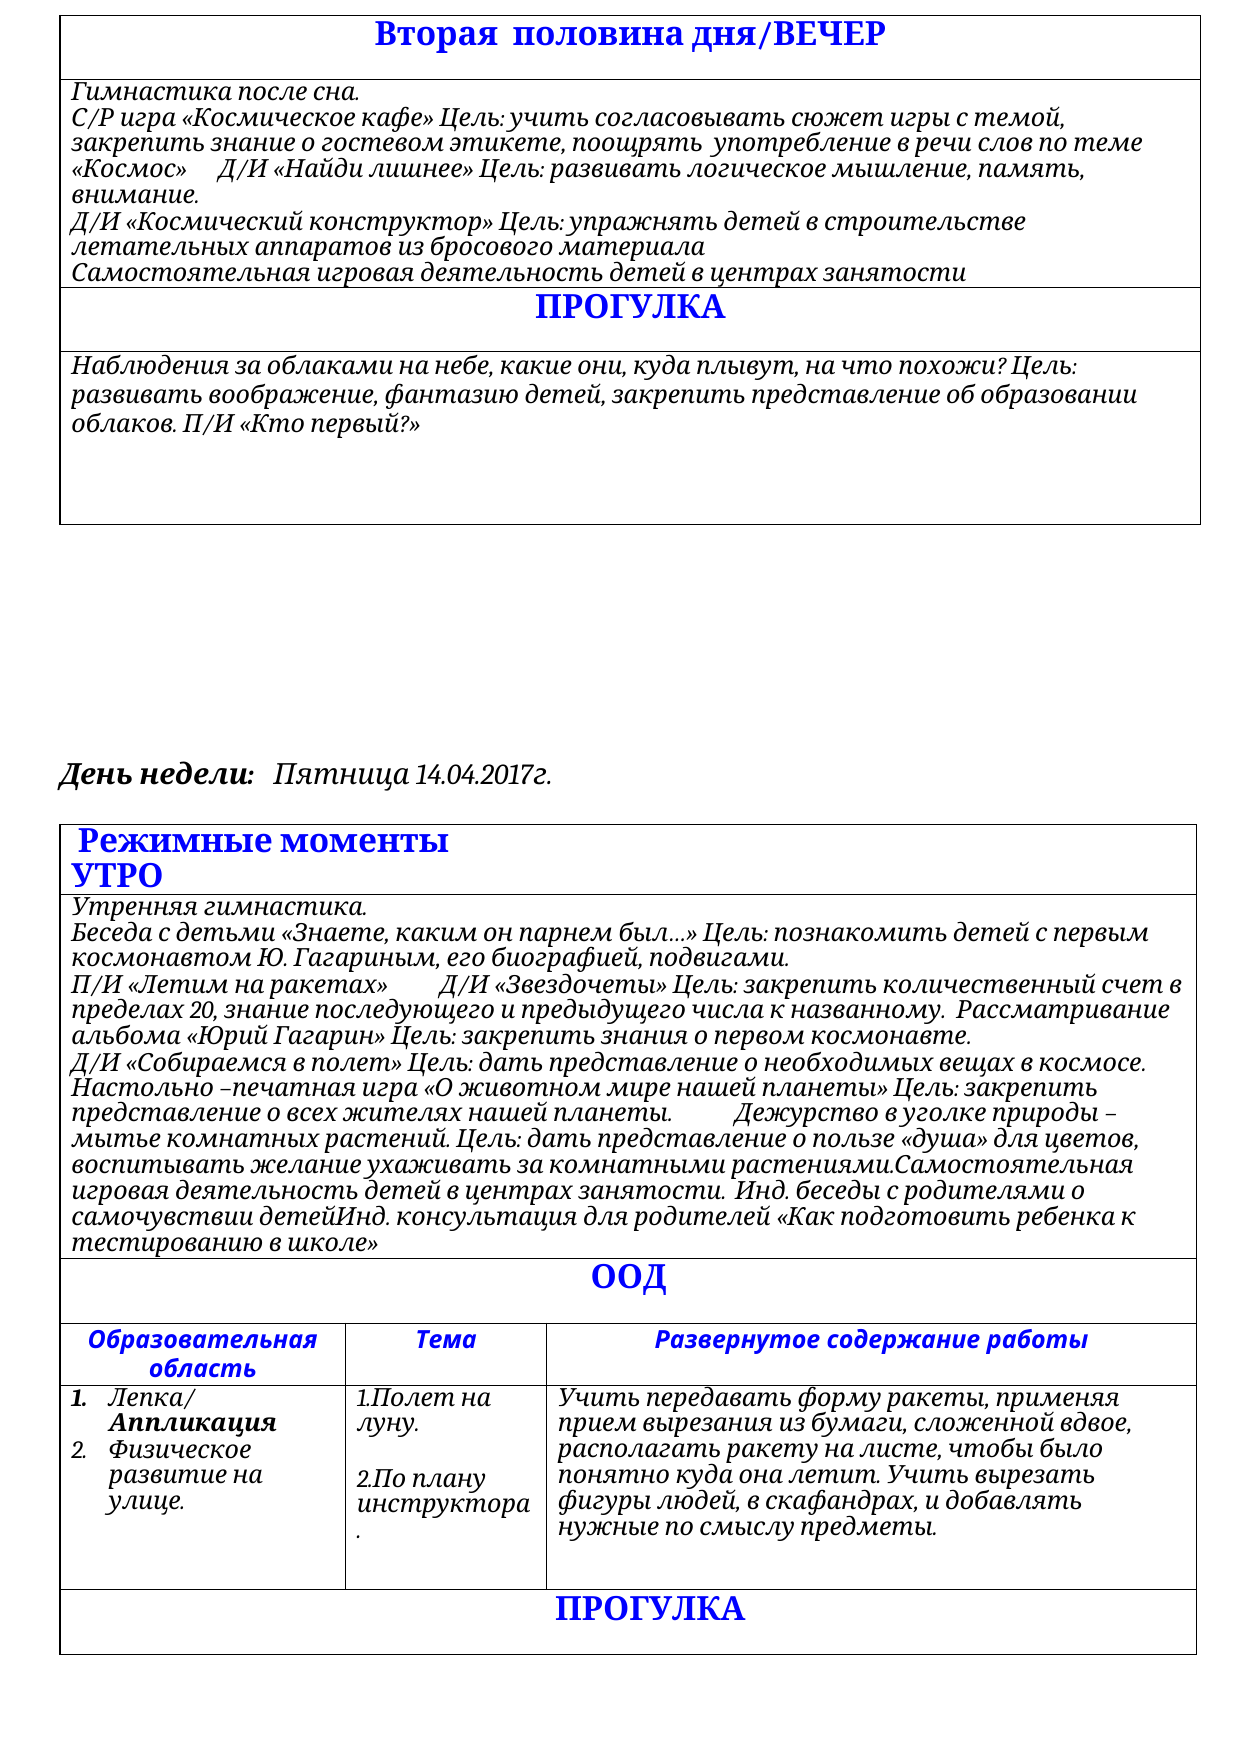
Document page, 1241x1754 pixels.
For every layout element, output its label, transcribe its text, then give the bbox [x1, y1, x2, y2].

table_cell ООД [61, 1259, 1196, 1323]
table_header Режимные моменты УТРО [61, 825, 1196, 894]
table_cell Образовательная область [61, 1324, 345, 1385]
table_cell 1.Полет на луну. 2.По плану инструктора . [346, 1386, 546, 1589]
table_cell Лепка/Аппликация Физическое развитие на улице. [61, 1386, 345, 1589]
table_cell ПРОГУЛКА [61, 288, 1200, 351]
table_cell Гимнастика после сна. С/Р игра «Космическое кафе» Цель: учить согласовывать сюжет игры с темой, закрепить знание о гостевом этикете, поощрять употребление в речи слов по теме «Космос» Д/И «Найди лишнее» Цель: развивать логическое мышление, память, внимание. Д/И «Космический конструктор» Цель: упражнять детей в строительстве летательных аппаратов из бросового материала Самостоятельная игровая деятельность детей в центрах занятости [61, 80, 1200, 287]
table_cell Тема [346, 1324, 546, 1385]
text День недели: Пятница 14.04.2017г. [15, 760, 1226, 790]
table_cell Развернутое содержание работы [547, 1324, 1196, 1385]
table_cell Утренняя гимнастика. Беседа с детьми «Знаете, каким он парнем был…» Цель: познакомить детей с первым космонавтом Ю. Гагариным, его биографией, подвигами. П/И «Летим на ракетах» Д/И «Звездочеты» Цель: закрепить количественный счет в пределах 20, знание последующего и предыдущего числа к названному. Рассматривание альбома «Юрий Гагарин» Цель: закрепить знания о первом космонавте. Д/И «Собираемся в полет» Цель: дать представление о необходимых вещах в космосе. Настольно –печатная игра «О животном мире нашей планеты» Цель: закрепить представление о всех жителях нашей планеты. Дежурство в уголке природы – мытье комнатных растений. Цель: дать представление о пользе «душа» для цветов, воспитывать желание ухаживать за комнатными растениями.Самостоятельная игровая деятельность детей в центрах занятости. Инд. беседы с родителями о самочувствии детейИнд. консультация для родителей «Как подготовить ребенка к тестированию в школе» [61, 895, 1196, 1258]
table_cell Наблюдения за облаками на небе, какие они, куда плывут, на что похожи? Цель: развивать воображение, фантазию детей, закрепить представление об образовании облаков. П/И «Кто первый?» [61, 352, 1200, 524]
table_cell ПРОГУЛКА [61, 1590, 1196, 1653]
table_cell Вторая половина дня/ВЕЧЕР [61, 16, 1200, 79]
table_cell Учить передавать форму ракеты, применяя прием вырезания из бумаги, сложенной вдвое, располагать ракету на листе, чтобы было понятно куда она летит. Учить вырезать фигуры людей, в скафандрах, и добавлять нужные по смыслу предметы. [547, 1386, 1196, 1589]
